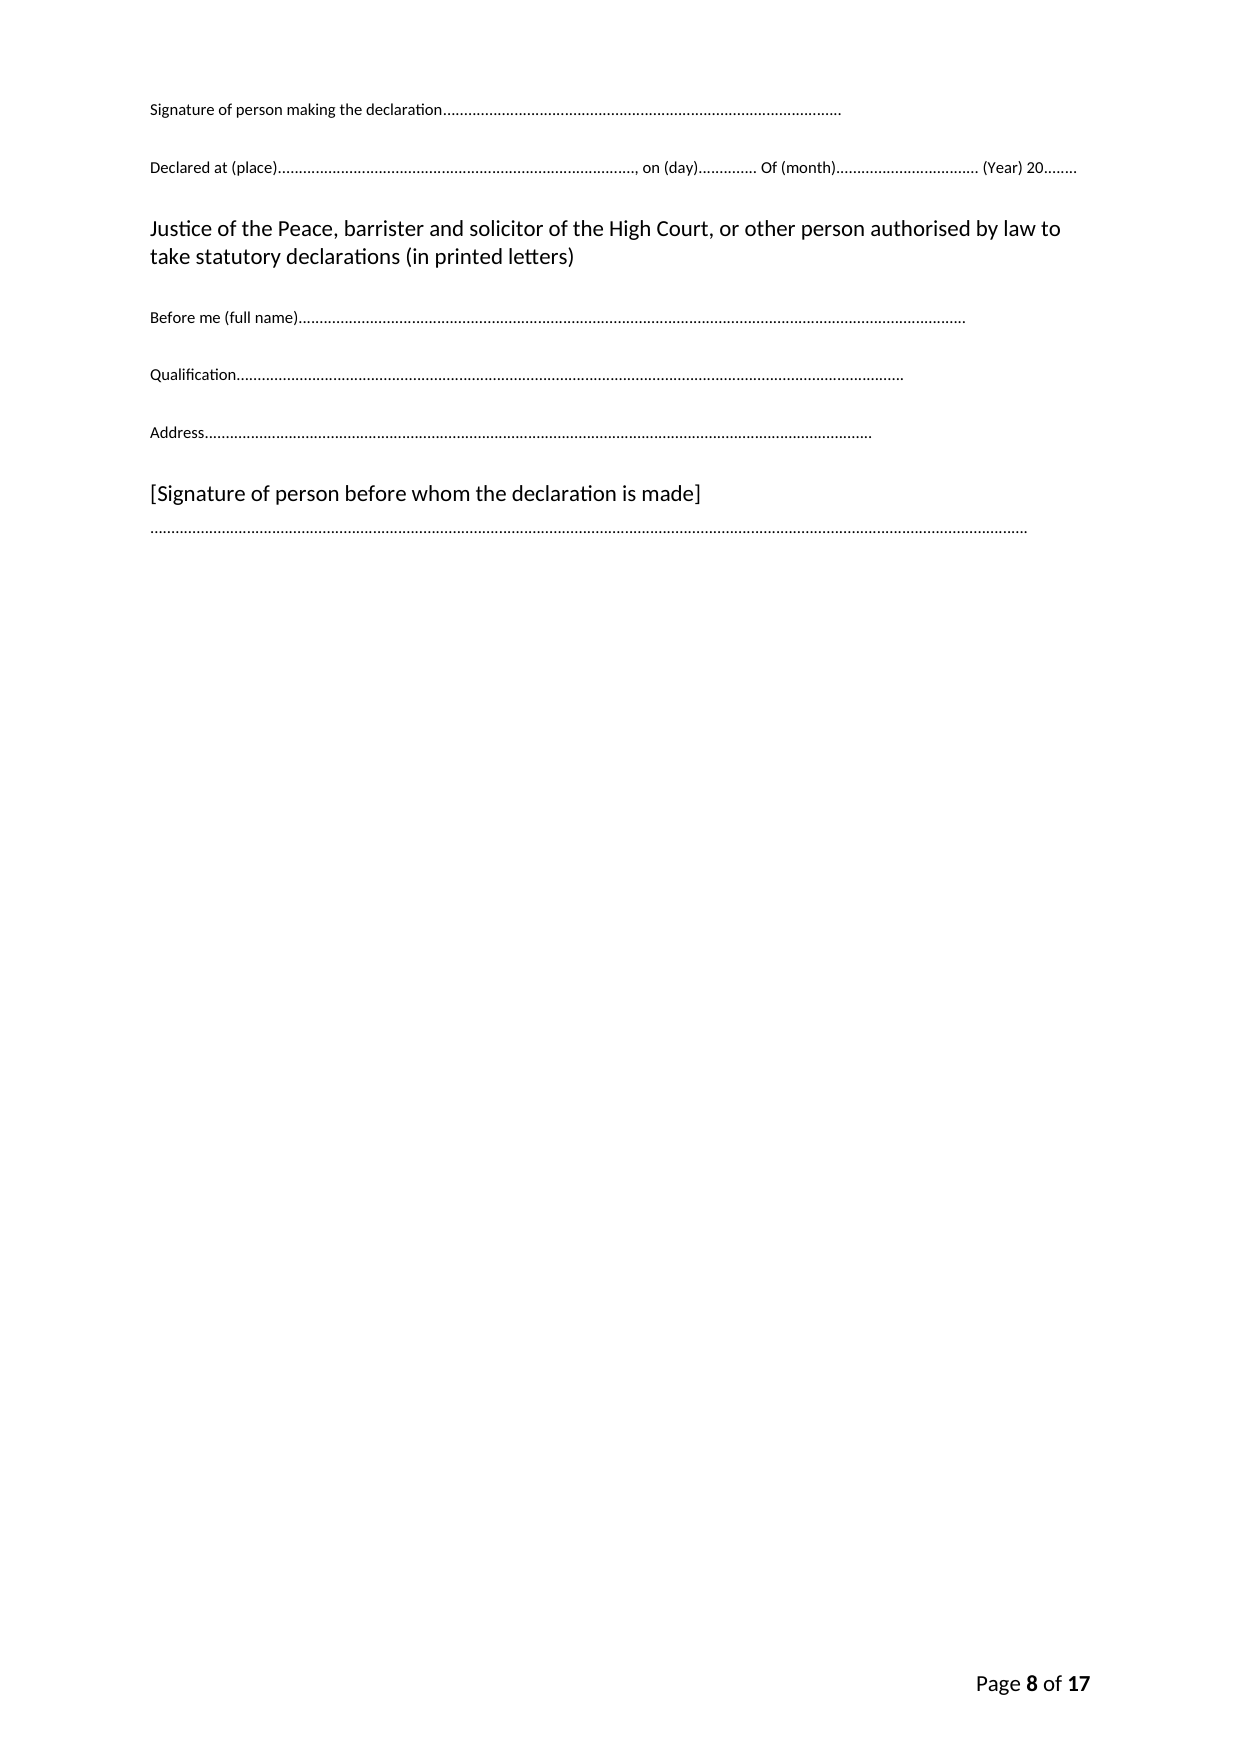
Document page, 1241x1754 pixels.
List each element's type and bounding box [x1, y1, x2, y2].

table_cell [139, 100, 1101, 548]
